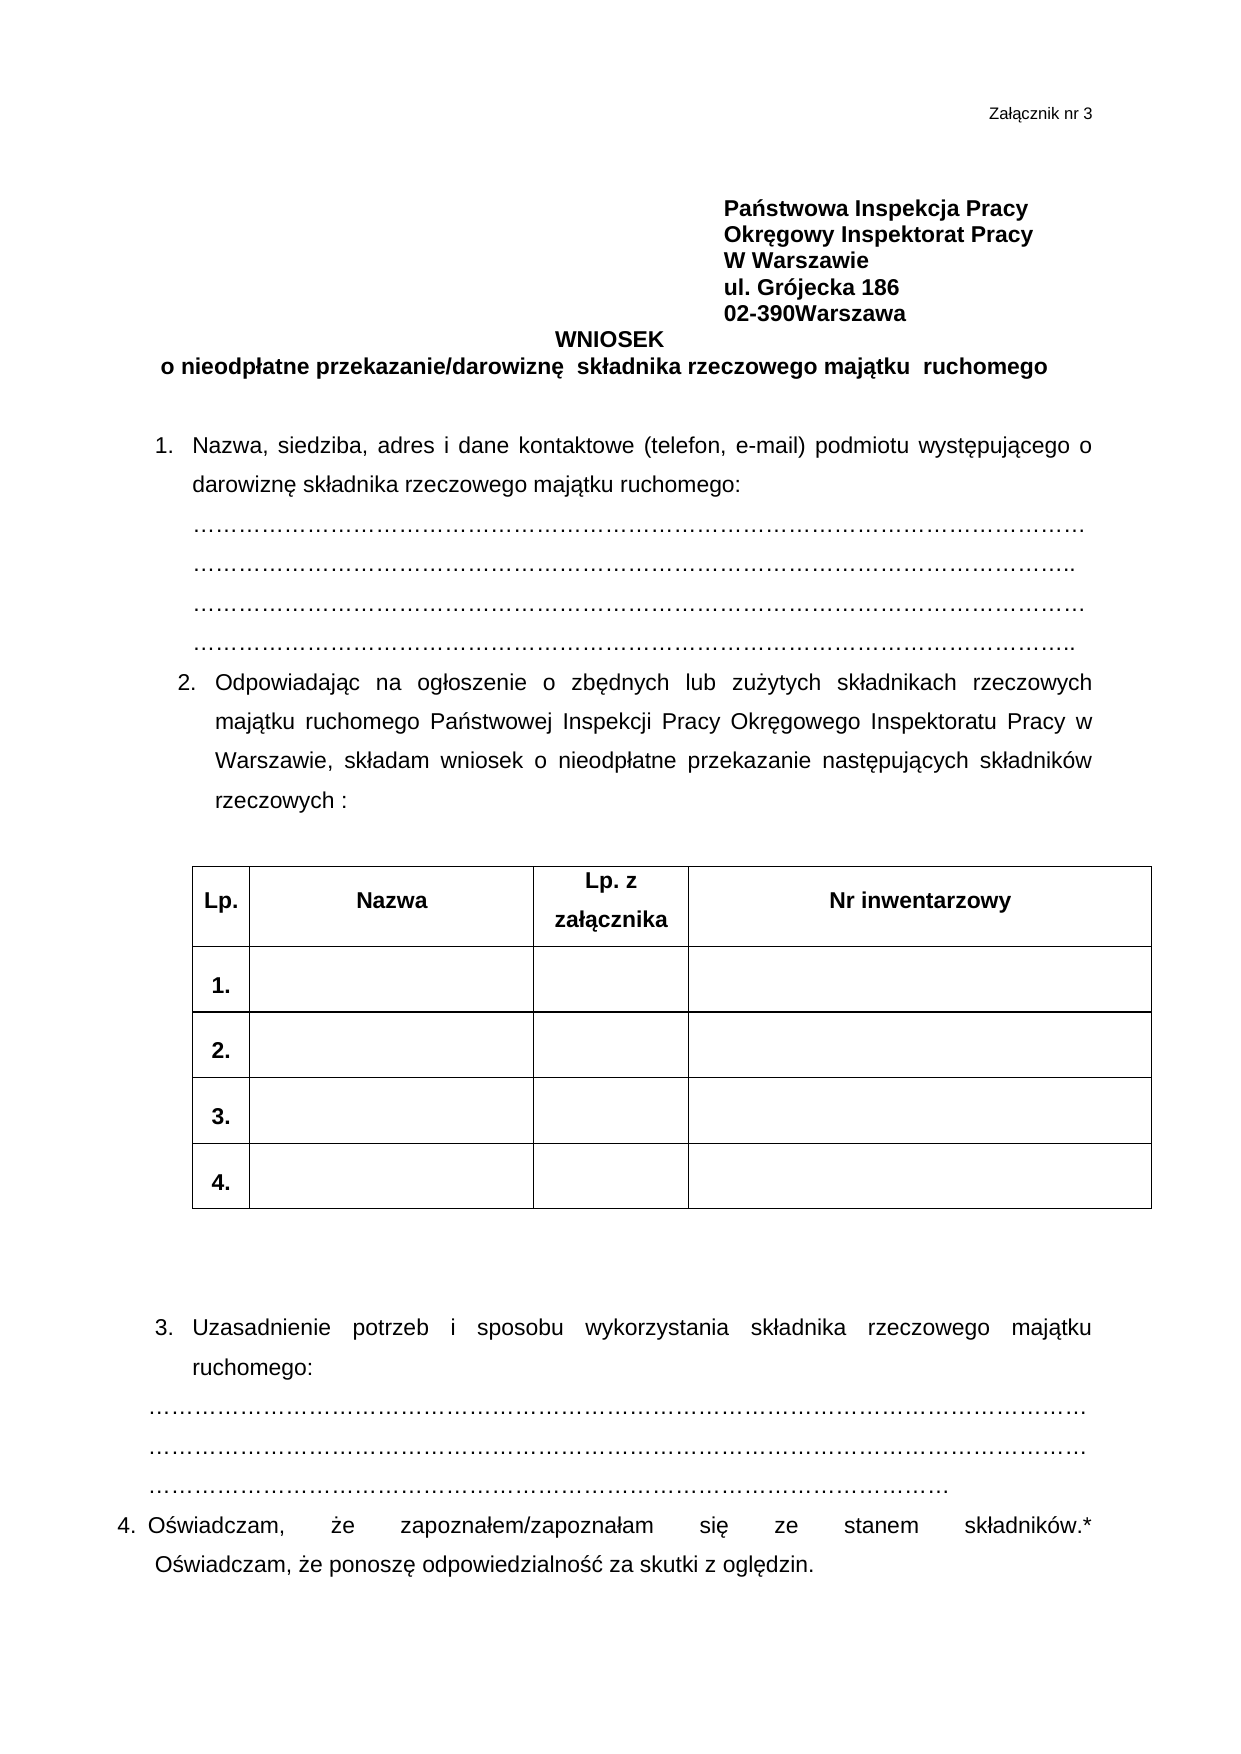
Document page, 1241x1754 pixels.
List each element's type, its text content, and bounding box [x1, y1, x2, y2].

text Załącznik nr 3 [148, 103, 1093, 123]
text WNIOSEK [148, 326, 1093, 353]
text Państwowa Inspekcja Pracy [148, 194, 1093, 221]
text ……………………………………………………………………………………………………………………………………………………………………………………………………………………………………………………………………………………………………………………… [148, 1393, 1093, 1499]
table_cell 3. [193, 1078, 249, 1142]
list Odpowiadając na ogłoszenie o zbędnych lub zużytych składnikach rzeczowych majątku ruchomego Państwowej Inspekcji Pracy Okręgowego Inspektoratu Pracy w Warszawie, składam wniosek o nieodpłatne przekazanie następujących składników rzeczowych : [177, 668, 1093, 813]
table_header Lp. z załącznika [534, 867, 688, 946]
table_cell 2. [193, 1013, 249, 1077]
text ul. Grójecka 186 [148, 273, 1093, 300]
table_cell [534, 1078, 688, 1142]
text 02-390Warszawa [148, 300, 1093, 326]
table_header Lp. [193, 867, 249, 946]
table_cell 4. [193, 1144, 249, 1208]
table_cell [534, 1144, 688, 1208]
text o nieodpłatne przekazanie/darowiznę składnika rzeczowego majątku ruchomego [148, 353, 1093, 379]
text Okręgowy Inspektorat Pracy [148, 221, 1093, 247]
list Oświadczam, że zapoznałem/zapoznałam się ze stanem składników.* Oświadczam, że ponoszę odpowiedzialność za skutki z oględzin. [117, 1512, 1093, 1578]
table_cell [689, 1144, 1151, 1208]
list Nazwa, siedziba, adres i dane kontaktowe (telefon, e-mail) podmiotu występującego o darowiznę składnika rzeczowego majątku ruchomego: [154, 432, 1093, 497]
table_cell [250, 1078, 533, 1142]
text …………………………………………………………………………………………………………………………………………………………………………………………………………….. [192, 589, 1093, 655]
text …………………………………………………………………………………………………………………………………………………………………………………………………………….. [192, 511, 1093, 576]
table_header Nazwa [250, 867, 533, 946]
table_cell [250, 1144, 533, 1208]
table_cell [689, 1078, 1151, 1142]
table_cell [250, 1013, 533, 1077]
list Uzasadnienie potrzeb i sposobu wykorzystania składnika rzeczowego majątku ruchomego: [154, 1314, 1093, 1380]
table_cell [250, 947, 533, 1011]
table_cell [689, 1013, 1151, 1077]
table_cell [689, 947, 1151, 1011]
text W Warszawie [148, 247, 1093, 273]
table_cell [534, 947, 688, 1011]
table_header Nr inwentarzowy [689, 867, 1151, 946]
table_cell [534, 1013, 688, 1077]
table_cell 1. [193, 947, 249, 1011]
